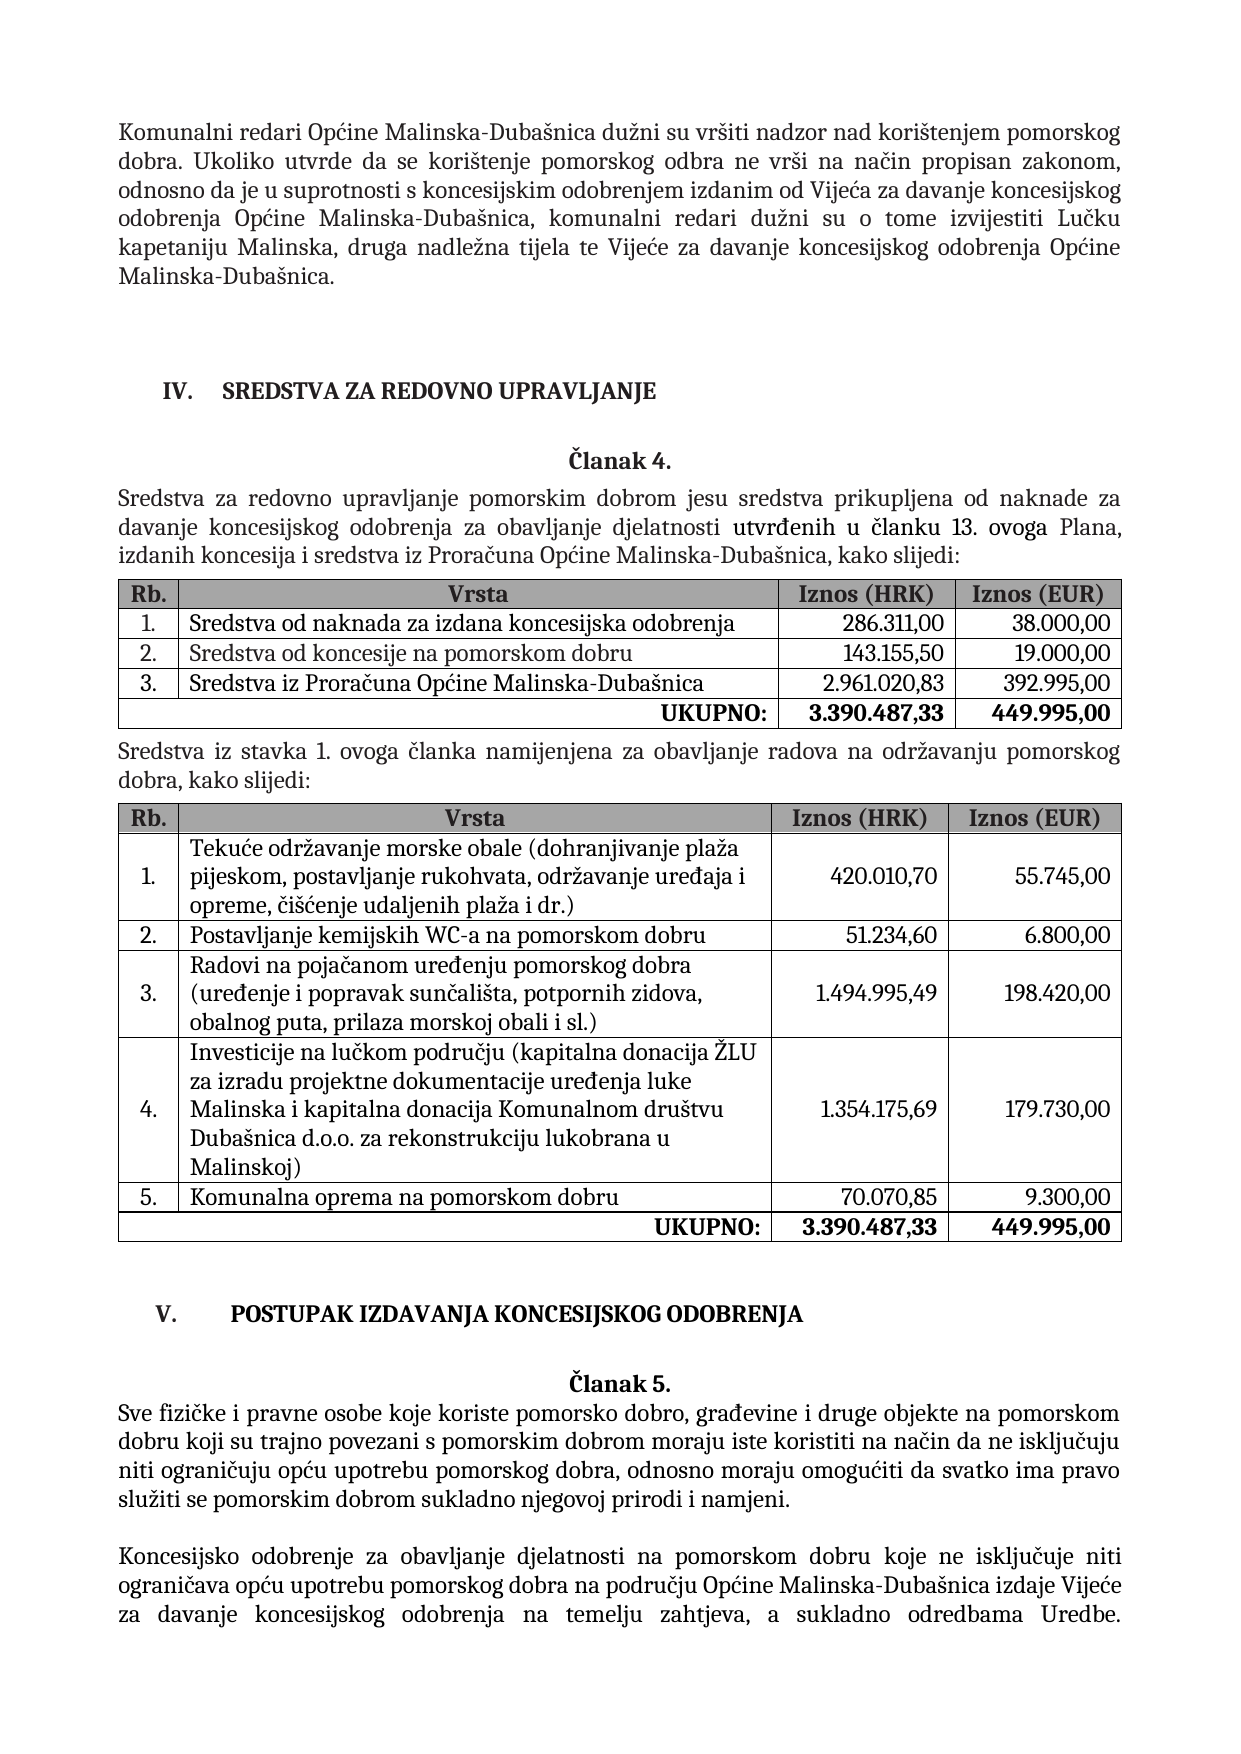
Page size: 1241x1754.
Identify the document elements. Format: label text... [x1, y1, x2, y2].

table_cell 3. [119, 669, 178, 698]
table_cell Sredstva od koncesije na pomorskom dobru [179, 639, 778, 668]
text Članak 5. [118, 1370, 1122, 1398]
table_cell 449.995,00 [956, 699, 1121, 727]
table_cell UKUPNO: [119, 1213, 771, 1241]
table_cell 143.155,50 [779, 639, 955, 668]
table_cell 1.494.995,49 [772, 951, 948, 1037]
table_cell Komunalna oprema na pomorskom dobru [179, 1183, 771, 1211]
table_cell 6.800,00 [949, 921, 1121, 949]
table_cell Radovi na pojačanom uređenju pomorskog dobra (uređenje i popravak sunčališta, potpornih zidova, obalnog puta, prilaza morskoj obali i sl.) [179, 951, 771, 1037]
table_header Rb. [119, 804, 178, 832]
table_cell 55.745,00 [949, 834, 1121, 920]
table_cell 2.961.020,83 [779, 669, 955, 698]
table_header Iznos (HRK) [779, 580, 955, 608]
table_cell 70.070,85 [772, 1183, 948, 1211]
table_cell UKUPNO: [119, 699, 778, 727]
list POSTUPAK IZDAVANJA KONCESIJSKOG ODOBRENJA [155, 1300, 1122, 1328]
table_cell 420.010,70 [772, 834, 948, 920]
table_cell Investicije na lučkom području (kapitalna donacija ŽLU za izradu projektne dokumentacije uređenja luke Malinska i kapitalna donacija Komunalnom društvu Dubašnica d.o.o. za rekonstrukciju lukobrana u Malinskoj) [179, 1038, 771, 1182]
table_cell 1. [119, 609, 178, 638]
table_cell 1.354.175,69 [772, 1038, 948, 1182]
table_header Iznos (EUR) [956, 580, 1121, 608]
text Sredstva iz stavka 1. ovoga članka namijenjena za obavljanje radova na održavanju pomorskog dobra, kako slijedi: [118, 737, 1122, 794]
text Članak 4. [118, 447, 1122, 476]
text Sredstva za redovno upravljanje pomorskim dobrom jesu sredstva prikupljena od naknade za davanje koncesijskog odobrenja za obavljanje djelatnosti utvrđenih u članku 13. ovoga Plana, izdanih koncesija i sredstva iz Proračuna Općine Malinska-Dubašnica, kako slijedi: [118, 484, 1122, 570]
text Komunalni redari Općine Malinska-Dubašnica dužni su vršiti nadzor nad korištenjem pomorskog dobra. Ukoliko utvrde da se korištenje pomorskog odbra ne vrši na način propisan zakonom, odnosno da je u suprotnosti s koncesijskim odobrenjem izdanim od Vijeća za davanje koncesijskog odobrenja Općine Malinska-Dubašnica, komunalni redari dužni su o tome izvijestiti Lučku kapetaniju Malinska, druga nadležna tijela te Vijeće za davanje koncesijskog odobrenja Općine Malinska-Dubašnica. [118, 118, 1122, 291]
table_cell 19.000,00 [956, 639, 1121, 668]
table_cell 449.995,00 [949, 1213, 1121, 1241]
table_header Vrsta [179, 580, 778, 608]
table_cell 179.730,00 [949, 1038, 1121, 1182]
table_cell 4. [119, 1038, 178, 1182]
table_cell Sredstva od naknada za izdana koncesijska odobrenja [179, 609, 778, 638]
list SREDSTVA ZA REDOVNO UPRAVLJANJE [162, 377, 1122, 406]
table_cell 5. [119, 1183, 178, 1211]
table_cell 198.420,00 [949, 951, 1121, 1037]
table_cell Postavljanje kemijskih WC-a na pomorskom dobru [179, 921, 771, 949]
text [118, 1542, 1122, 1628]
table_cell 51.234,60 [772, 921, 948, 949]
table_cell 2. [119, 639, 178, 668]
table_cell 392.995,00 [956, 669, 1121, 698]
table_cell 3. [119, 951, 178, 1037]
table_cell 3.390.487,33 [779, 699, 955, 727]
table_cell 286.311,00 [779, 609, 955, 638]
table_header Iznos (HRK) [772, 804, 948, 832]
table_cell 9.300,00 [949, 1183, 1121, 1211]
table_cell 2. [119, 921, 178, 949]
table_cell 38.000,00 [956, 609, 1121, 638]
table_cell Sredstva iz Proračuna Općine Malinska-Dubašnica [179, 669, 778, 698]
table_cell 3.390.487,33 [772, 1213, 948, 1241]
table_header Iznos (EUR) [949, 804, 1121, 832]
table_header Vrsta [179, 804, 771, 832]
table_header Rb. [119, 580, 178, 608]
table_cell Tekuće održavanje morske obale (dohranjivanje plaža pijeskom, postavljanje rukohvata, održavanje uređaja i opreme, čišćenje udaljenih plaža i dr.) [179, 834, 771, 920]
text Sve fizičke i pravne osobe koje koriste pomorsko dobro, građevine i druge objekte na pomorskom dobru koji su trajno povezani s pomorskim dobrom moraju iste koristiti na način da ne isključuju niti ograničuju opću upotrebu pomorskog dobra, odnosno moraju omogućiti da svatko ima pravo služiti se pomorskim dobrom sukladno njegovoj prirodi i namjeni. [118, 1398, 1122, 1513]
table_cell 1. [119, 834, 178, 920]
